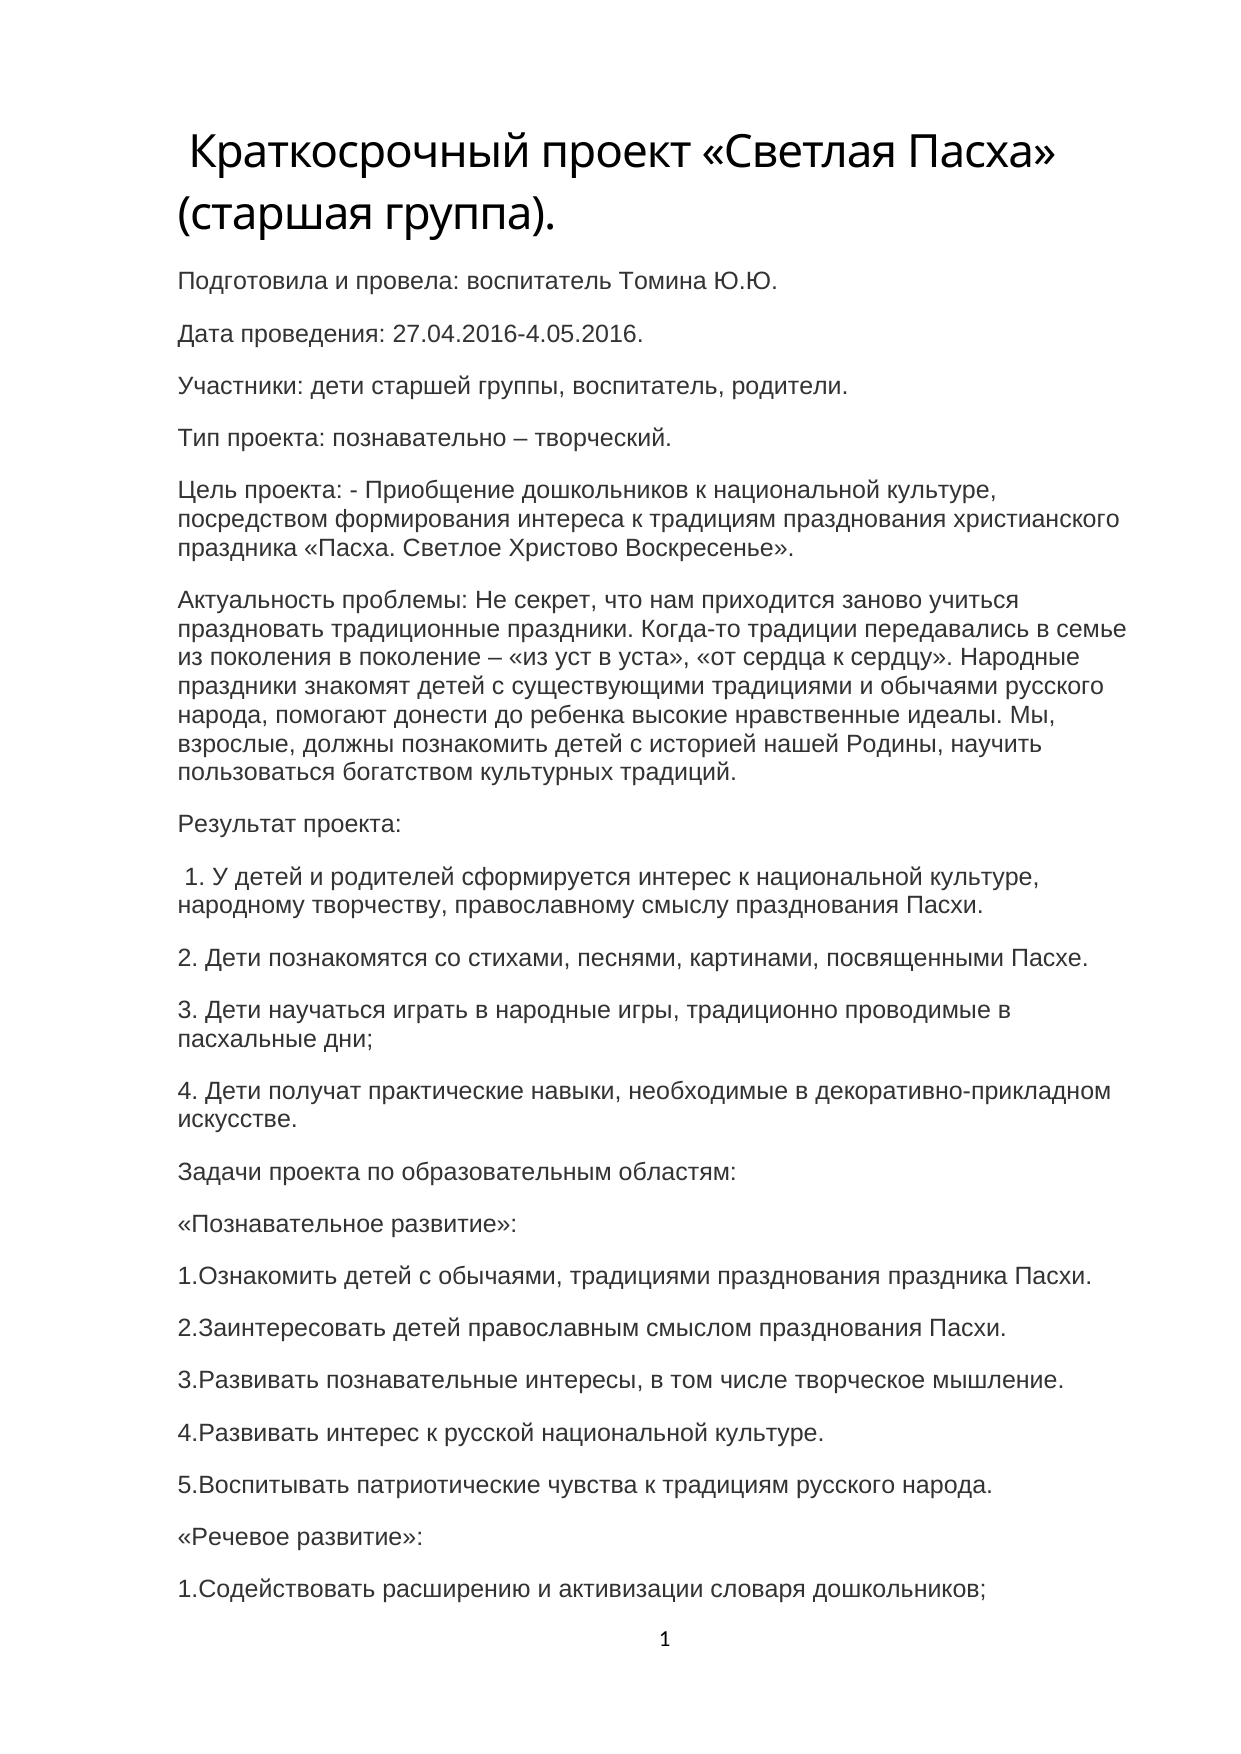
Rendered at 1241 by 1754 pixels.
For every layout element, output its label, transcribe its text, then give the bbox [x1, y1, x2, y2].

text 1.Содействовать расширению и активизации словаря дошкольников; [177, 1574, 1152, 1603]
text «Речевое развитие»: [177, 1522, 1152, 1551]
text 2. Дети познакомятся со стихами, песнями, картинами, посвященными Пасхе. [177, 943, 1152, 971]
title Краткосрочный проект «Светлая Пасха» (старшая группа). [177, 118, 1152, 243]
text Результат проекта: [177, 809, 1152, 838]
text 2.Заинтересовать детей православным смыслом празднования Пасхи. [177, 1313, 1152, 1342]
text 4.Развивать интерес к русской национальной культуре. [177, 1418, 1152, 1446]
text 1. У детей и родителей сформируется интерес к национальной культуре, народному творчеству, православному смыслу празднования Пасхи. [177, 862, 1152, 919]
text Цель проекта: - Приобщение дошкольников к национальной культуре, посредством формирования интереса к традициям празднования христианского праздника «Пасха. Светлое Христово Воскресенье». [177, 475, 1152, 561]
text Тип проекта: познавательно – творческий. [177, 423, 1152, 452]
text Актуальность проблемы: Не секрет, что нам приходится заново учиться праздновать традиционные праздники. Когда-то традиции передавались в семье из поколения в поколение – «из уст в уста», «от сердца к сердцу». Народные праздники знакомят детей с существующими традициями и обычаями русского народа, помогают донести до ребенка высокие нравственные идеалы. Мы, взрослые, должны познакомить детей с историей нашей Родины, научить пользоваться богатством культурных традиций. [177, 585, 1152, 786]
text 4. Дети получат практические навыки, необходимые в декоративно-прикладном искусстве. [177, 1076, 1152, 1133]
text 1.Ознакомить детей с обычаями, традициями празднования праздника Пасхи. [177, 1261, 1152, 1290]
text Подготовила и провела: воспитатель Томина Ю.Ю. [177, 266, 1152, 295]
text 3.Развивать познавательные интересы, в том числе творческое мышление. [177, 1365, 1152, 1394]
text «Познавательное развитие»: [177, 1209, 1152, 1238]
text Участники: дети старшей группы, воспитатель, родители. [177, 371, 1152, 399]
text 3. Дети научаться играть в народные игры, традиционно проводимые в пасхальные дни; [177, 995, 1152, 1052]
text Задачи проекта по образовательным областям: [177, 1157, 1152, 1185]
text Дата проведения: 27.04.2016-4.05.2016. [177, 318, 1152, 347]
text 5.Воспитывать патриотические чувства к традициям русского народа. [177, 1470, 1152, 1498]
